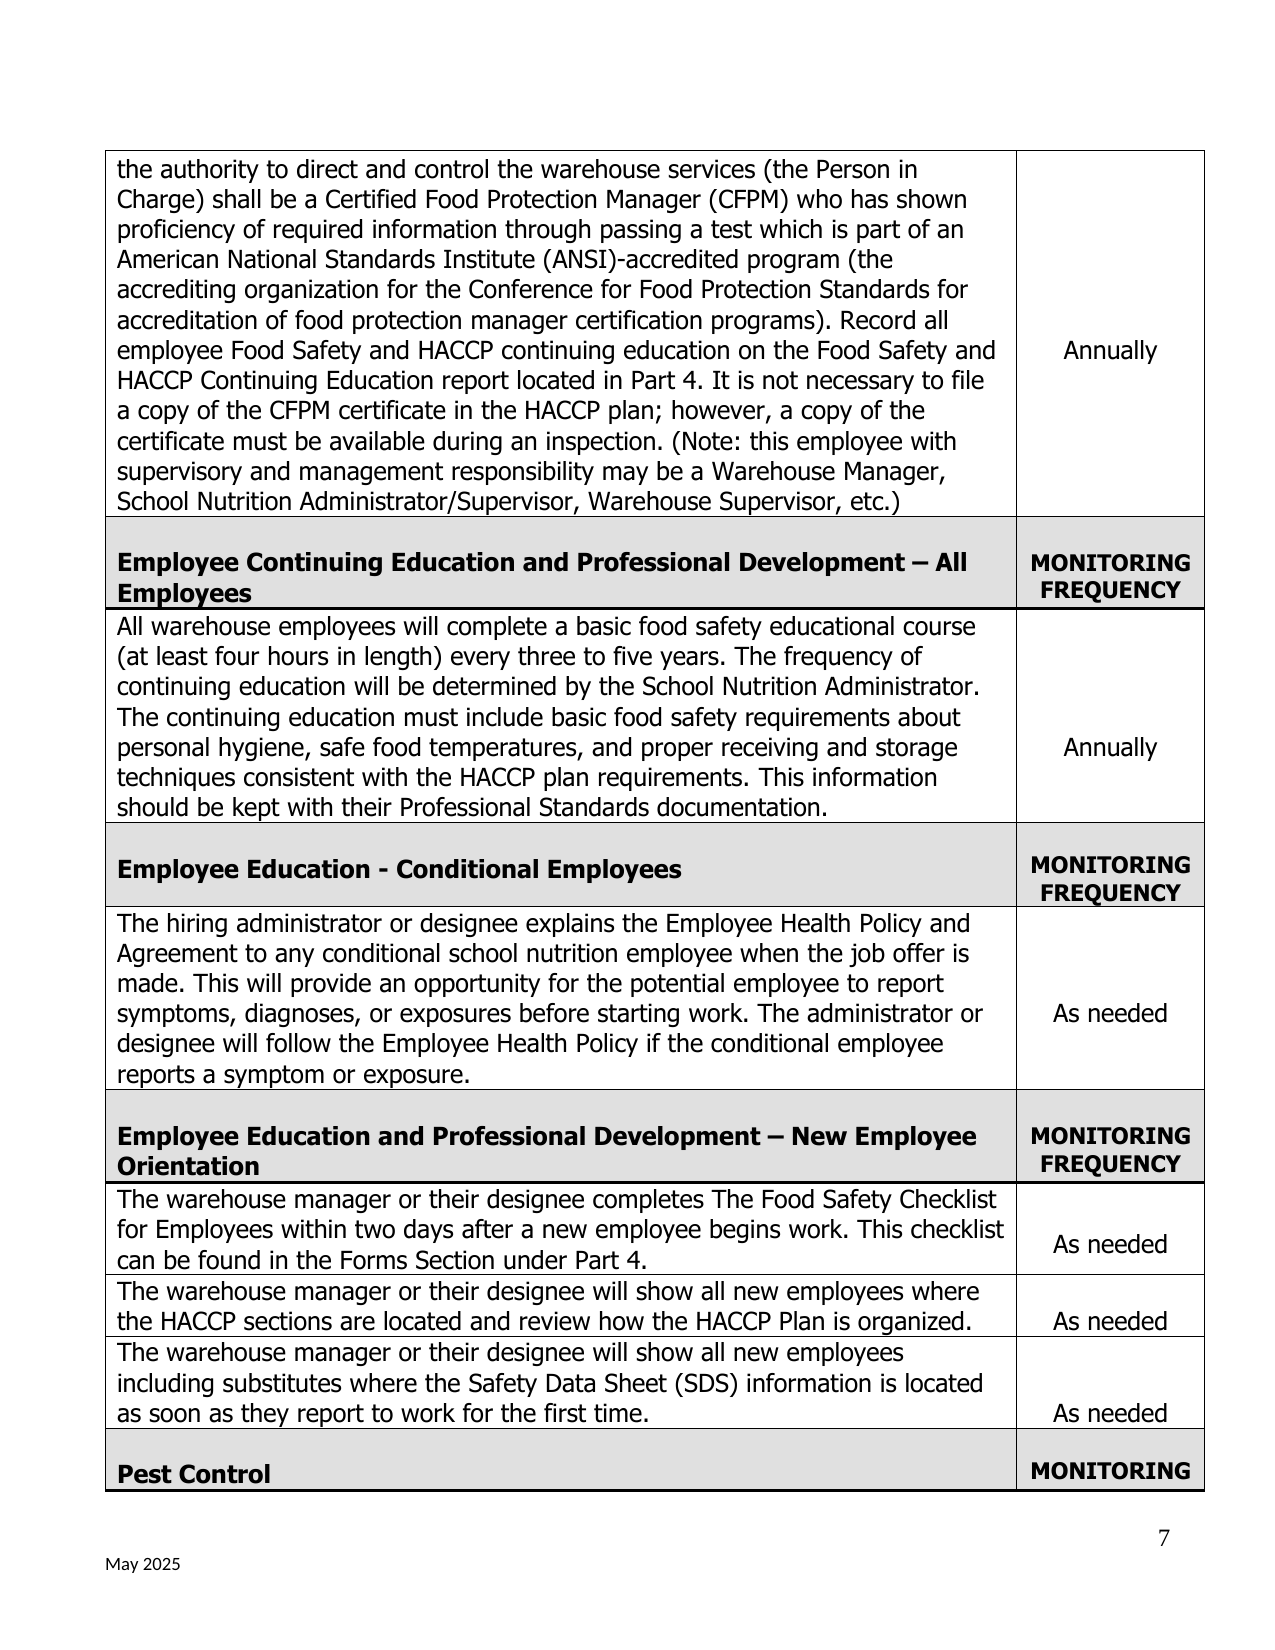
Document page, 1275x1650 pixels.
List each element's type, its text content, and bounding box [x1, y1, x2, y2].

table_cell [106, 151, 1016, 516]
table_cell Employee Continuing Education and Professional Development – All Employees [106, 517, 1016, 607]
table_cell Employee Education - Conditional Employees [106, 823, 1016, 906]
table_cell The warehouse manager or their designee will show all new employees where the HACCP sections are located and review how the HACCP Plan is organized. [106, 1275, 1016, 1336]
table_cell As needed [1017, 1275, 1204, 1336]
table_cell MONITORING FREQUENCY [1017, 517, 1204, 607]
table_cell As needed [1017, 1184, 1204, 1274]
table_cell As needed [1017, 1337, 1204, 1427]
table_cell Employee Education and Professional Development – New Employee Orientation [106, 1090, 1016, 1181]
table_cell MONITORING FREQUENCY [1017, 823, 1204, 906]
table_cell As needed [1017, 907, 1204, 1089]
table_cell Pest Control [106, 1429, 1016, 1489]
table_cell The warehouse manager or their designee completes The Food Safety Checklist for Employees within two days after a new employee begins work. This checklist can be found in the Forms Section under Part 4. [106, 1184, 1016, 1274]
table_cell The hiring administrator or designee explains the Employee Health Policy and Agreement to any conditional school nutrition employee when the job offer is made. This will provide an opportunity for the potential employee to report symptoms, diagnoses, or exposures before starting work. The administrator or designee will follow the Employee Health Policy if the conditional employee reports a symptom or exposure. [106, 907, 1016, 1089]
table_cell The warehouse manager or their designee will show all new employees including substitutes where the Safety Data Sheet (SDS) information is located as soon as they report to work for the first time. [106, 1337, 1016, 1427]
table_cell Annually [1017, 610, 1204, 822]
table_cell Annually [1017, 151, 1204, 516]
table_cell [1017, 1429, 1204, 1489]
table_cell MONITORING FREQUENCY [1017, 1090, 1204, 1181]
table_cell All warehouse employees will complete a basic food safety educational course (at least four hours in length) every three to five years. The frequency of continuing education will be determined by the School Nutrition Administrator. The continuing education must include basic food safety requirements about personal hygiene, safe food temperatures, and proper receiving and storage techniques consistent with the HACCP plan requirements. This information should be kept with their Professional Standards documentation. [106, 610, 1016, 822]
